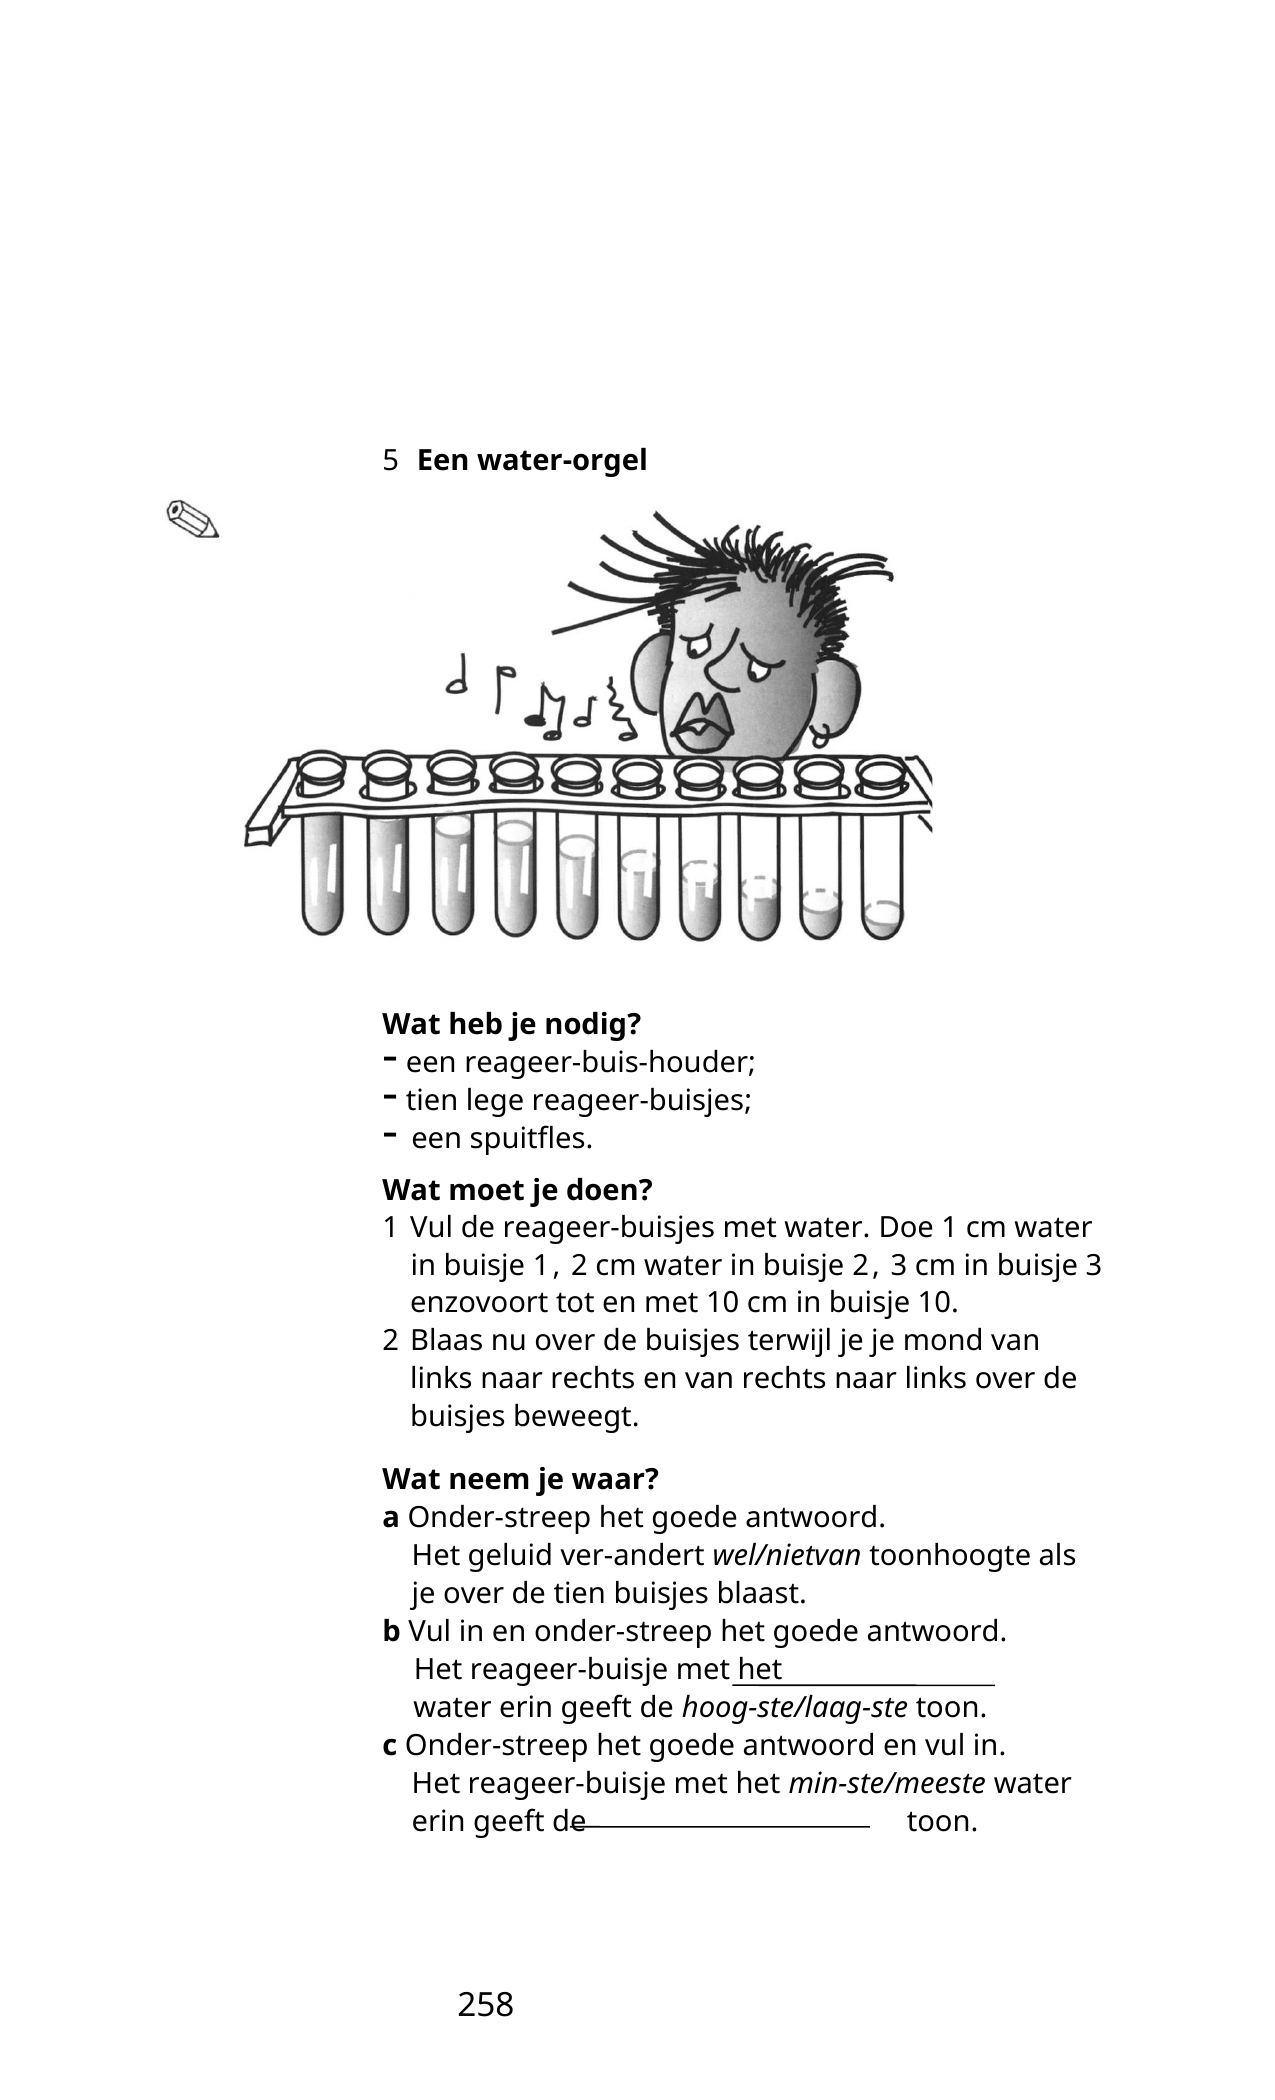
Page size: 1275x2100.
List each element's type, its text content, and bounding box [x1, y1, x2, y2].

text 5 Een water-orgel [382, 439, 1134, 479]
text Wat heb je nodig? [382, 1004, 1134, 1042]
text links naar rechts en van rechts naar links over de [382, 1358, 1134, 1396]
text a Onder-streep het goede antwoord. [382, 1497, 1134, 1535]
text Het reageer-buisje met het min-ste/meeste water [382, 1763, 1134, 1801]
text b Vul in en onder-streep het goede antwoord. [382, 1611, 1134, 1649]
text Wat moet je doen? [382, 1170, 1134, 1207]
list Blaas nu over de buisjes terwijl je je mond van [382, 1320, 1134, 1358]
text Wat neem je waar? [382, 1459, 1134, 1497]
text Het reageer-buisje met het [413, 1649, 1134, 1687]
text erin geeft de toon. [411, 1801, 1134, 1839]
text in buisje 1, water in buisje 2, in buisje 3 [382, 1245, 1134, 1282]
text - een reageer-buis-houder; [382, 1042, 1134, 1080]
list Vul de reageer-buisjes met water. Doe water [382, 1207, 1134, 1245]
text buisjes beweegt. [382, 1396, 1134, 1434]
text je over de tien buisjes blaast. [382, 1573, 1134, 1611]
text Het geluid ver-andert wel/nietvan toonhoogte als [411, 1535, 1134, 1573]
picture [144, 487, 245, 551]
text c Onder-streep het goede antwoord en vul in. [382, 1725, 1134, 1763]
text water erin geeft de hoog-ste/laag-ste toon. [413, 1687, 1134, 1725]
text - een spuitfles. [382, 1118, 1134, 1156]
text enzovoort tot en met in buisje 10. [382, 1282, 1134, 1320]
text - tien lege reageer-buisjes; [382, 1080, 1134, 1118]
